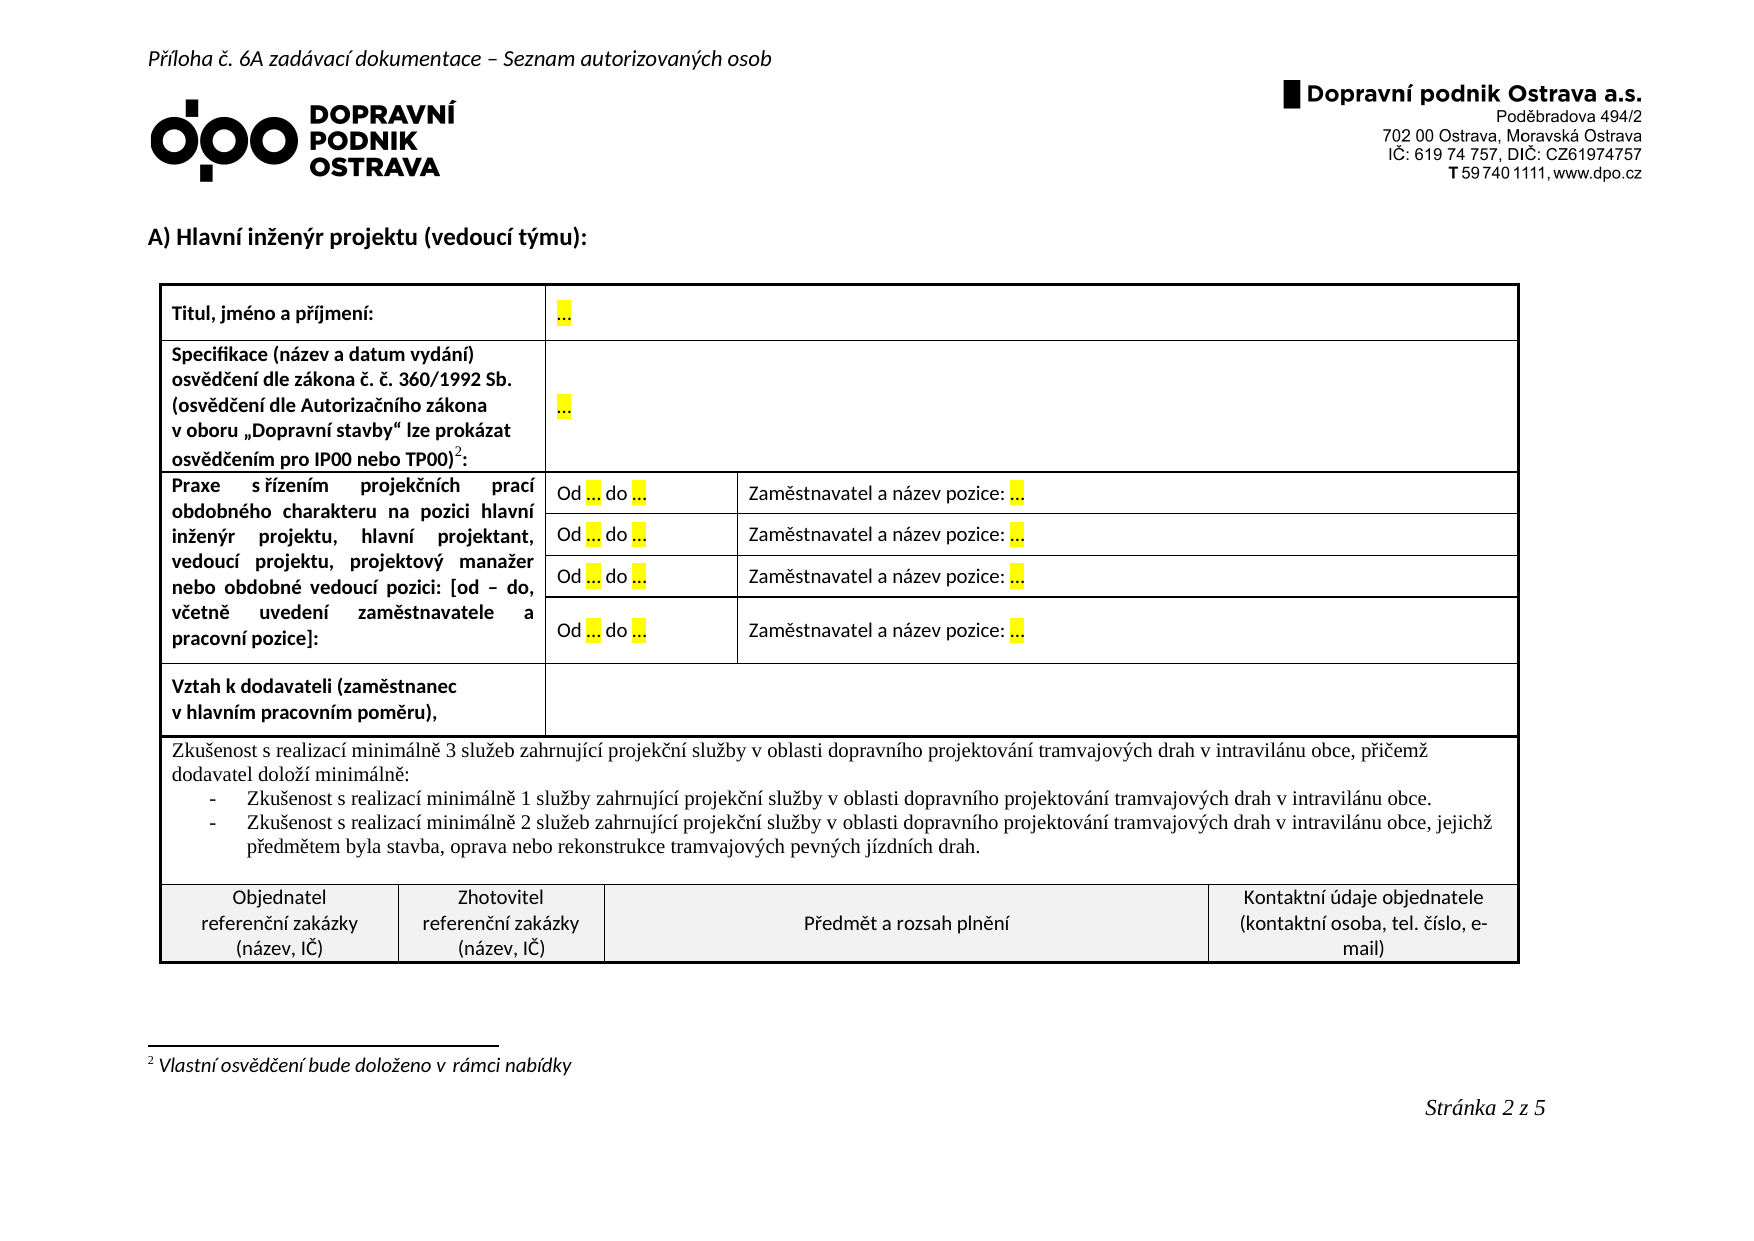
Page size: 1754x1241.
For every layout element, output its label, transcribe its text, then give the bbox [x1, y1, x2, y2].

table_cell Kontaktní údaje objednatele (kontaktní osoba, tel. číslo, e-mail) [1209, 885, 1517, 961]
table_header Titul, jméno a příjmení: [162, 286, 545, 340]
table_cell Zaměstnavatel a název pozice: … [738, 473, 1517, 513]
picture [150, 99, 457, 182]
table_cell Zhotovitel referenční zakázky (název, IČ) [399, 885, 604, 961]
picture [1283, 80, 1642, 182]
table_cell Zkušenost s realizací minimálně 3 služeb zahrnující projekční služby v oblasti dopravního projektování tramvajových drah v intravilánu obce, přičemž dodavatel doloží minimálně: Zkušenost s realizací minimálně 1 služby zahrnující projekční služby v oblasti dopravního projektování tramvajových drah v intravilánu obce. Zkušenost s realizací minimálně 2 služeb zahrnující projekční služby v oblasti dopravního projektování tramvajových drah v intravilánu obce, jejichž předmětem byla stavba, oprava nebo rekonstrukce tramvajových pevných jízdních drah. [162, 738, 1517, 883]
table_header … [546, 286, 1517, 340]
table_cell [546, 664, 1517, 734]
table_cell Zaměstnavatel a název pozice: … [738, 598, 1517, 663]
table_cell Praxe s řízením projekčních prací obdobného charakteru na pozici hlavní inženýr projektu, hlavní projektant, vedoucí projektu, projektový manažer nebo obdobné vedoucí pozici: [od – do, včetně uvedení zaměstnavatele a pracovní pozice]: [162, 473, 545, 663]
table_cell Vztah k dodavateli (zaměstnanec v hlavním pracovním poměru), [162, 664, 545, 734]
table_cell Od … do … [546, 514, 737, 555]
table_cell Od … do … [546, 473, 737, 513]
table_cell Předmět a rozsah plnění [605, 885, 1208, 961]
table_cell Od … do … [546, 598, 737, 663]
table_cell Specifikace (název a datum vydání) osvědčení dle zákona č. č. 360/1992 Sb. (osvědčení dle Autorizačního zákona v oboru „Dopravní stavby“ lze prokázat osvědčením pro IP00 nebo TP00): [162, 341, 545, 471]
table_cell Objednatel referenční zakázky (název, IČ) [162, 885, 398, 961]
table_cell Zaměstnavatel a název pozice: … [738, 514, 1517, 555]
subtitle A) Hlavní inženýr projektu (vedoucí týmu): [148, 222, 1548, 252]
table_cell Od … do … [546, 556, 737, 596]
table_cell Zaměstnavatel a název pozice: … [738, 556, 1517, 596]
table_cell … [546, 341, 1517, 471]
